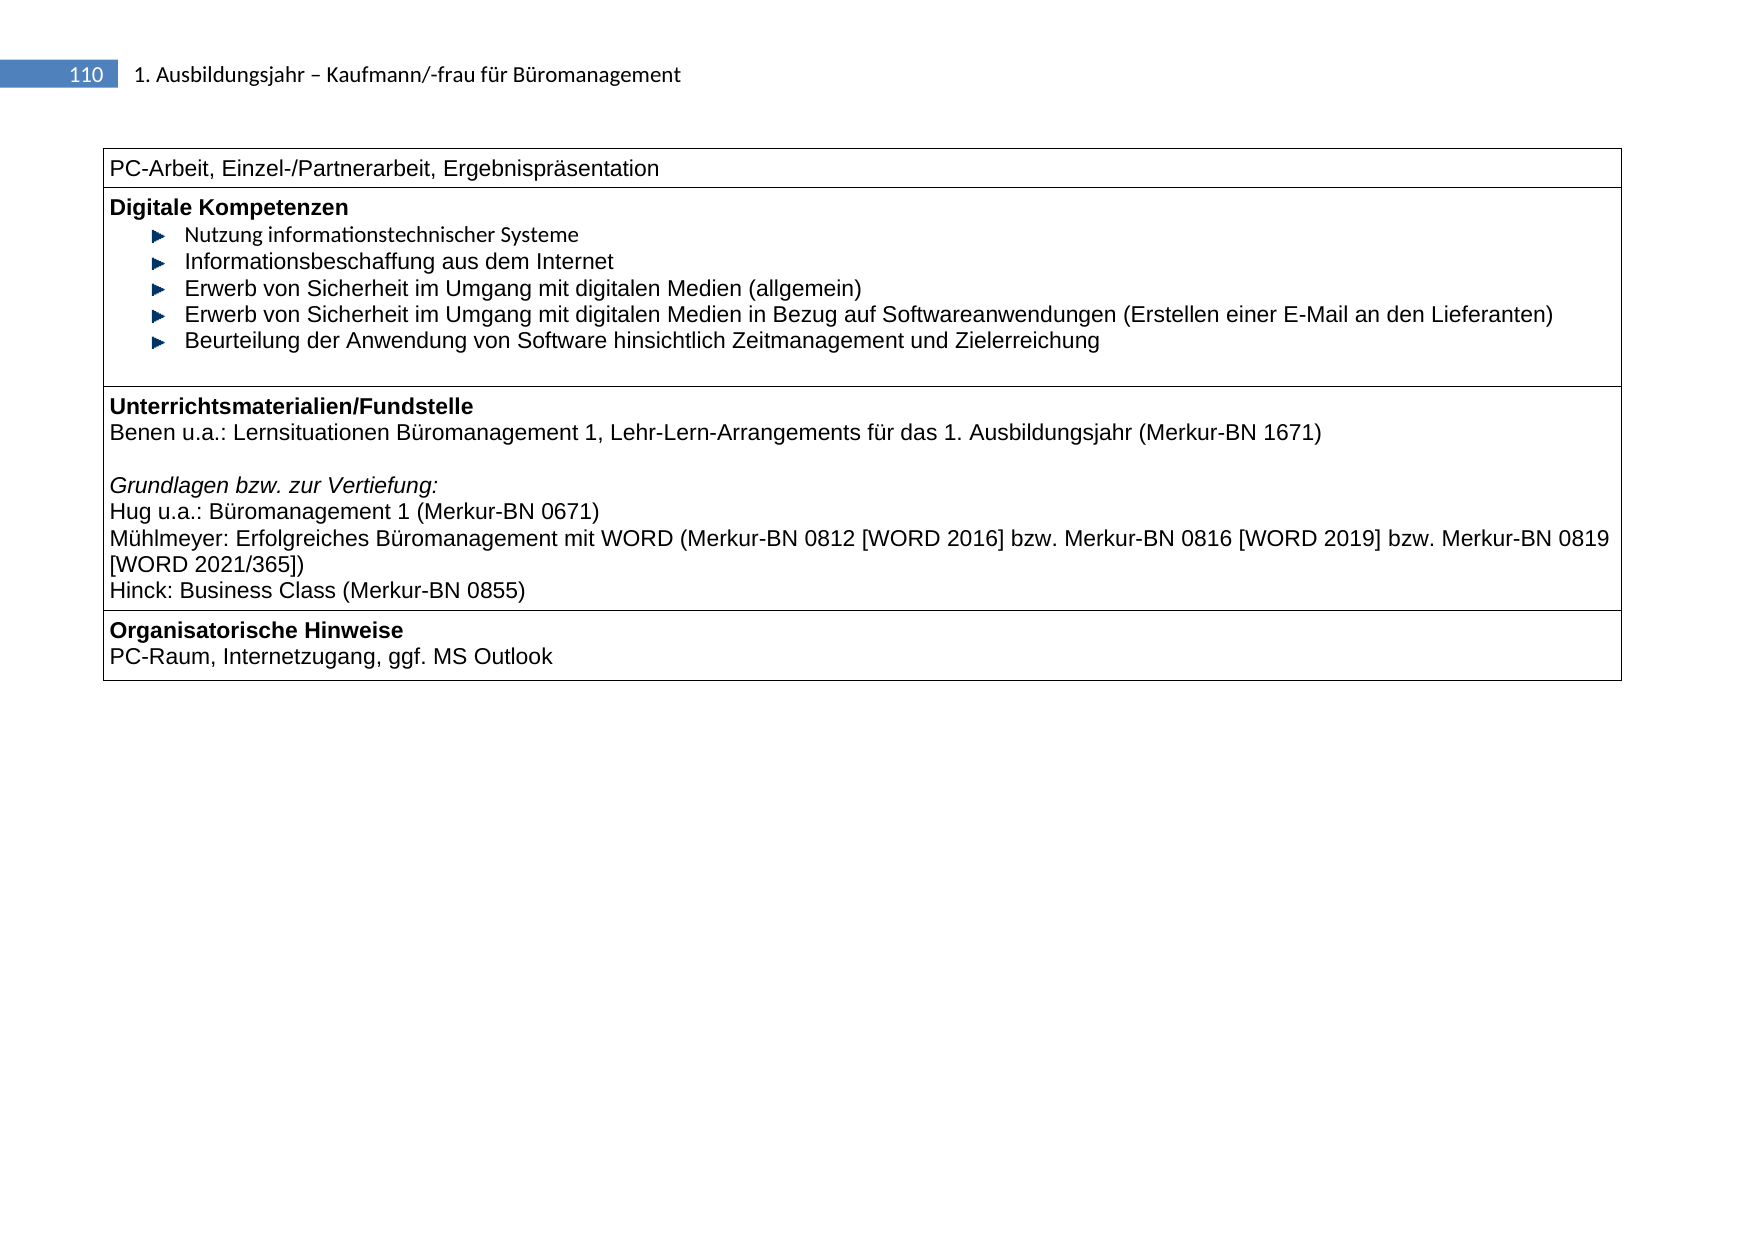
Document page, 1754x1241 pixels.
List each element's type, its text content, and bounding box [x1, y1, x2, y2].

table_cell Digitale Kompetenzen [104, 188, 1621, 386]
picture [147, 225, 165, 243]
table_cell Organisatorische Hinweise PC-Raum, Internetzugang, ggf. MS Outlook [104, 611, 1621, 679]
picture [147, 253, 165, 270]
picture [147, 279, 165, 296]
table_cell Unterrichtsmaterialien/Fundstelle Benen u.a.: Lernsituationen Büromanagement 1, Lehr-Lern-Arrangements für das 1. Ausbildungsjahr (Merkur-BN 1671) Grundlagen bzw. zur Vertiefung: Hug u.a.: Büromanagement 1 (Merkur-BN 0671) Mühlmeyer: Erfolgreiches Büromanagement mit WORD (Merkur-BN 0812 [WORD 2016] bzw. Merkur-BN 0816 [WORD 2019] bzw. Merkur-BN 0819 [WORD 2021/365]) Hinck: Business Class (Merkur-BN 0855) [104, 387, 1621, 610]
picture [147, 305, 165, 323]
picture [147, 332, 165, 349]
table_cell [104, 149, 1621, 187]
